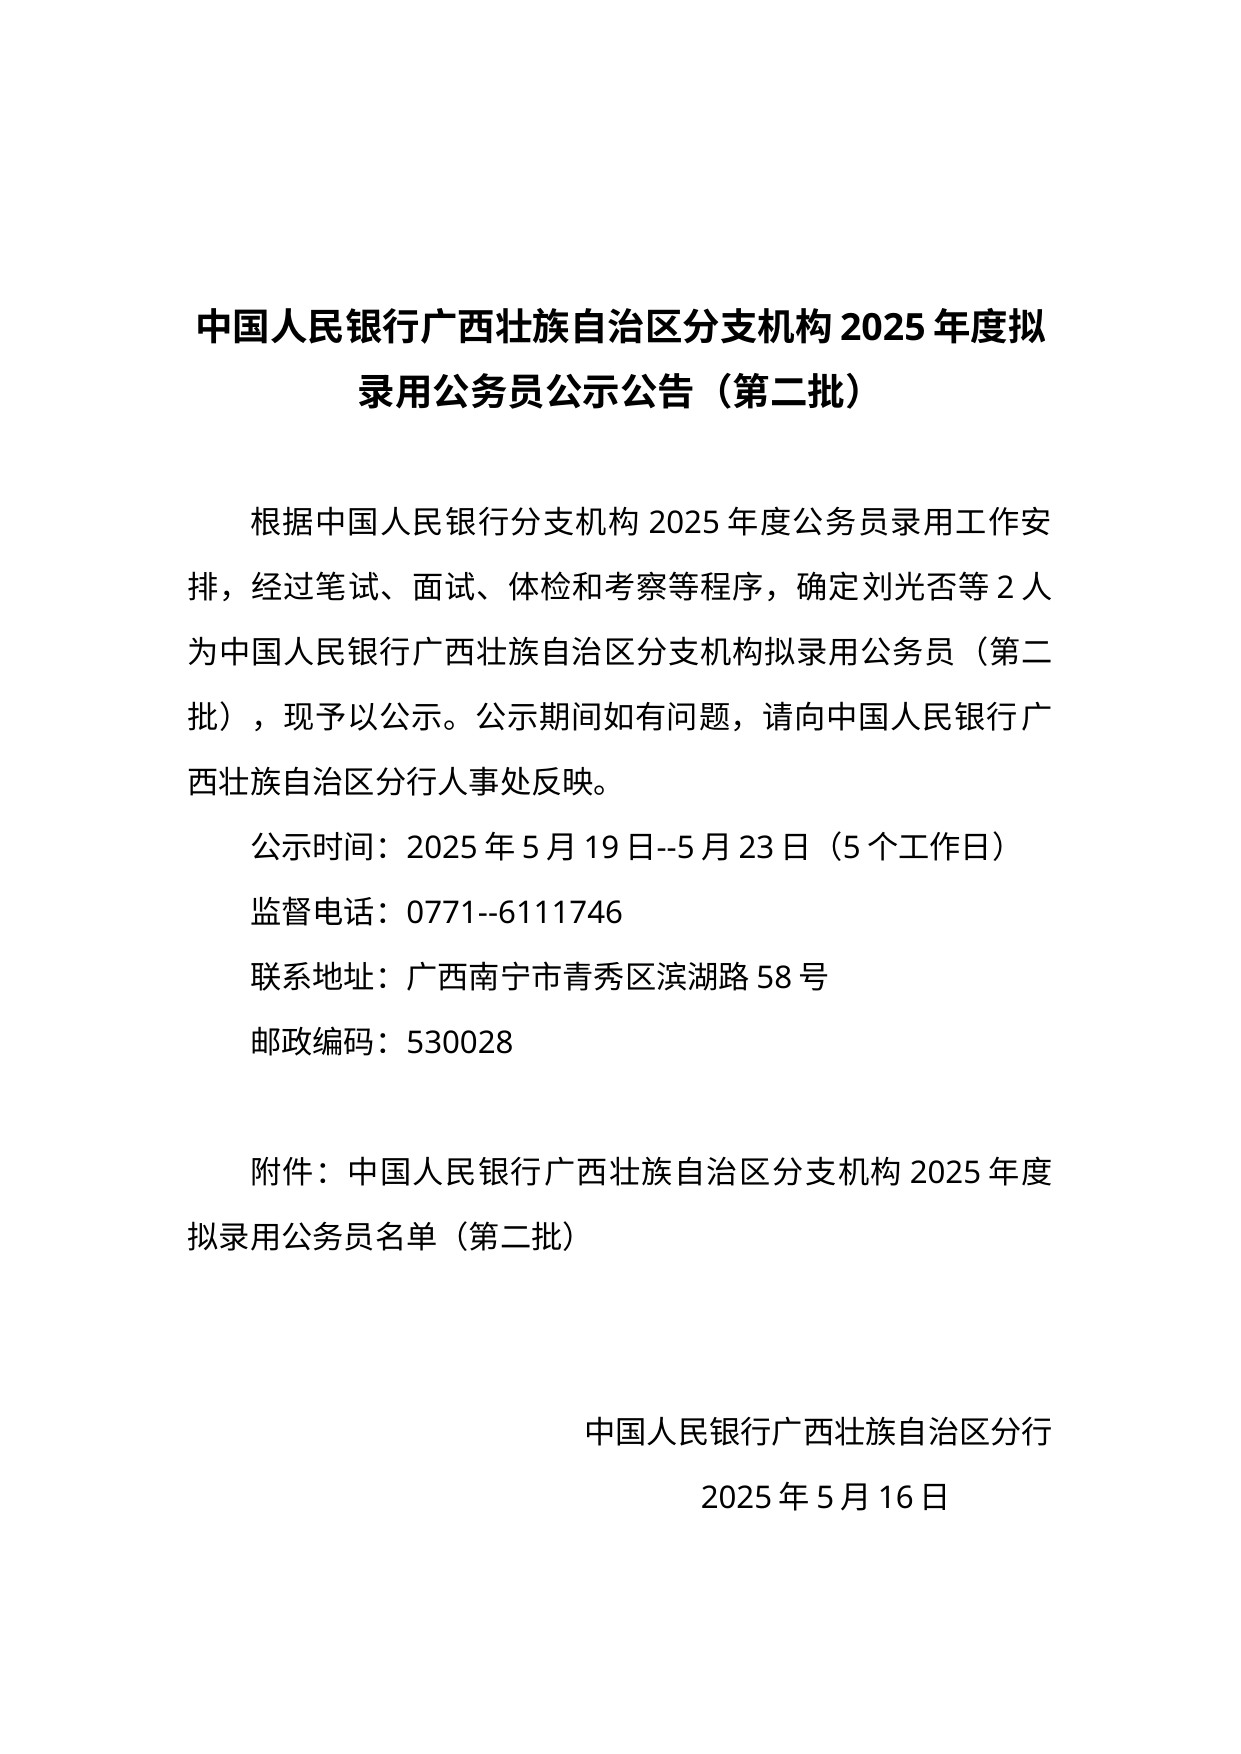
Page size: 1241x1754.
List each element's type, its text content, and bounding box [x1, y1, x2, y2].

text 监督电话：0771--6111746 [187, 877, 1053, 942]
text 2025年5月16日 [187, 1462, 1053, 1527]
text 中国人民银行广西壮族自治区分行 [187, 1397, 1053, 1462]
text 根据中国人民银行分支机构2025年度公务员录用工作安排，经过笔试、面试、体检和考察等程序，确定刘光否等2人为中国人民银行广西壮族自治区分支机构拟录用公务员（第二批），现予以公示。公示期间如有问题，请向中国人民银行广西壮族自治区分行人事处反映。 [187, 487, 1053, 812]
text 附件：中国人民银行广西壮族自治区分支机构2025年度拟录用公务员名单（第二批） [187, 1137, 1053, 1267]
text 公示时间：2025年5月19日--5月23日（5个工作日） [187, 812, 1053, 877]
text 中国人民银行广西壮族自治区分支机构2025年度拟录用公务员公示公告（第二批） [187, 292, 1053, 422]
text 联系地址：广西南宁市青秀区滨湖路58号 [187, 942, 1053, 1007]
text 邮政编码：530028 [187, 1007, 1053, 1072]
